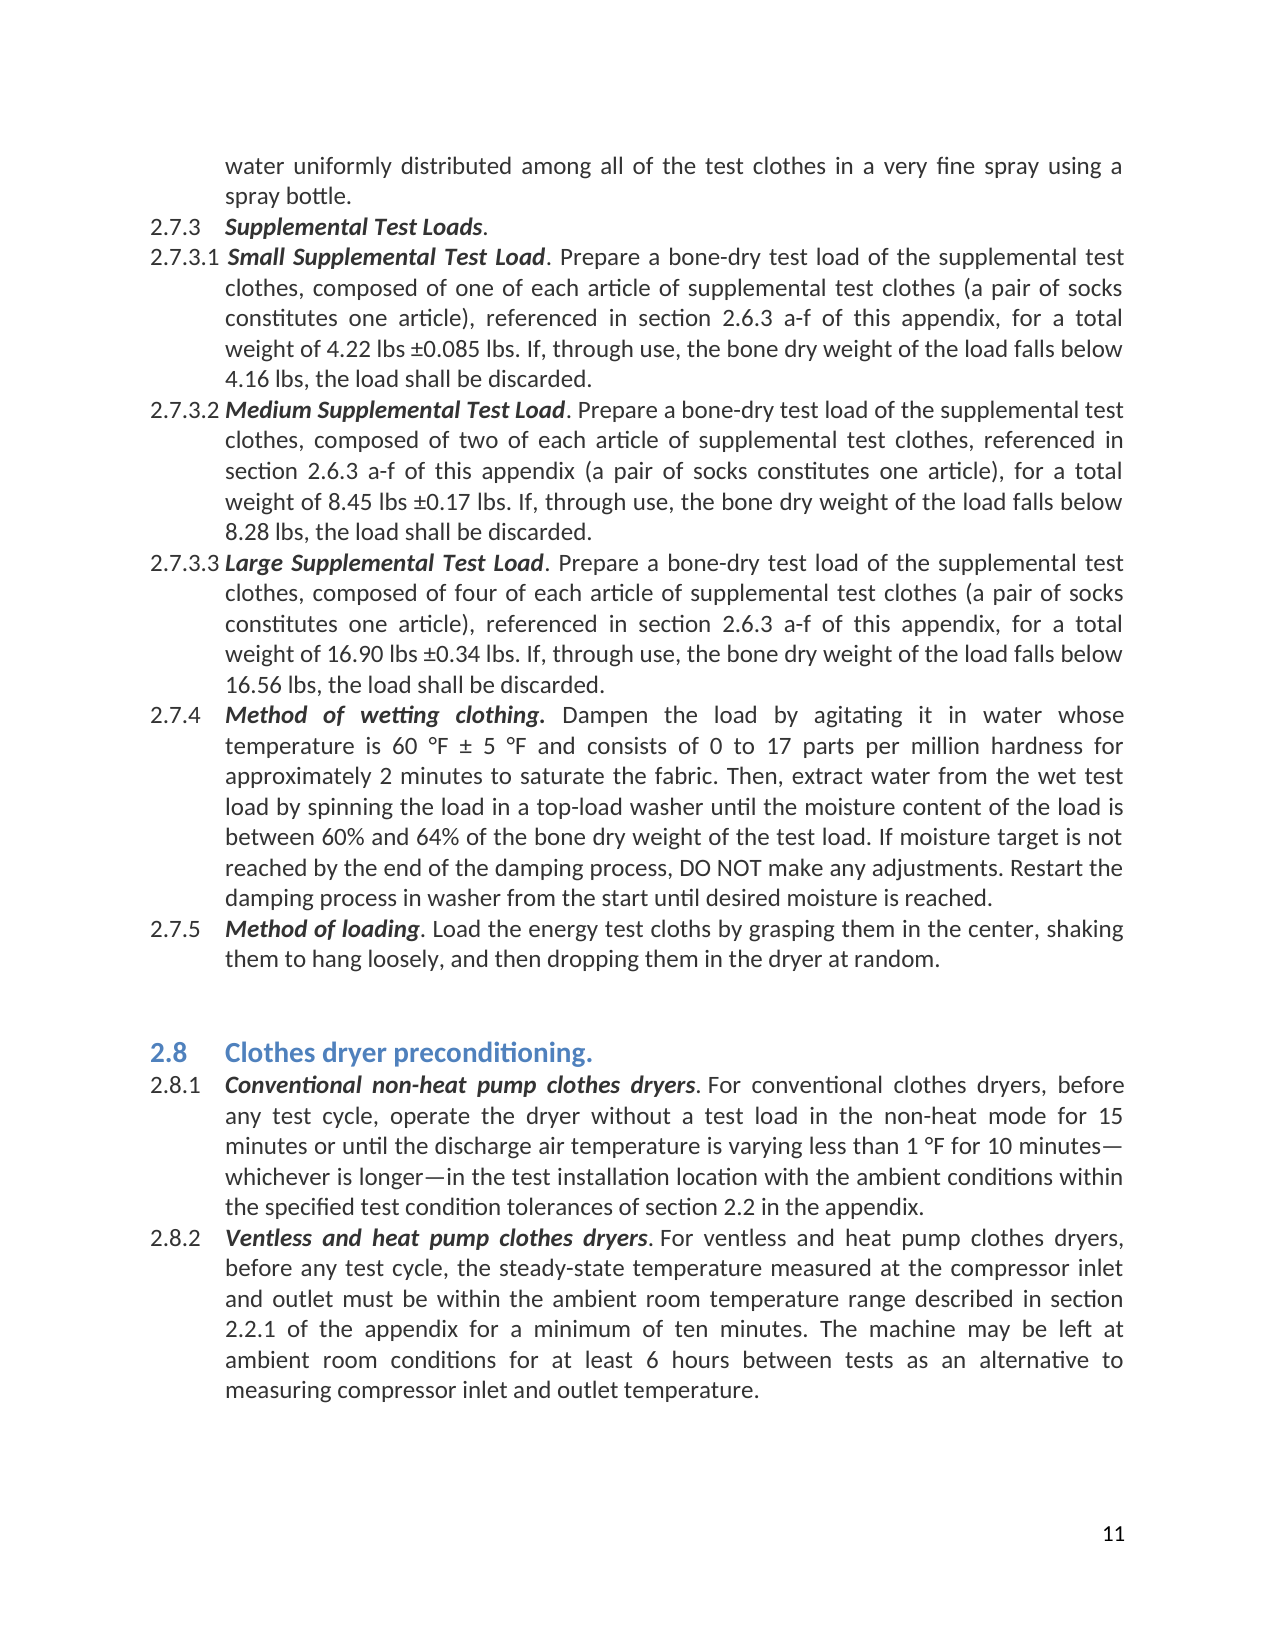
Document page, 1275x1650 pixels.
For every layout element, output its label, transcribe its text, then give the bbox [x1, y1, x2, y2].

text 2.7.3.3 Large Supplemental Test Load. Prepare a bone-dry test load of the supplemental test clothes, composed of four of each article of supplemental test clothes (a pair of socks constitutes one article), referenced in section 2.6.3 a-f of this appendix, for a total weight of 16.90 lbs ±0.34 lbs. If, through use, the bone dry weight of the load falls below 16.56 lbs, the load shall be discarded. [150, 547, 1125, 699]
text 2.7.3.1 Small Supplemental Test Load. Prepare a bone-dry test load of the supplemental test clothes, composed of one of each article of supplemental test clothes (a pair of socks constitutes one article), referenced in section 2.6.3 a-f of this appendix, for a total weight of 4.22 lbs ±0.085 lbs. If, through use, the bone dry weight of the load falls below 4.16 lbs, the load shall be discarded. [150, 242, 1125, 394]
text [225, 150, 1125, 211]
text 2.8.2 Ventless and heat pump clothes dryers. For ventless and heat pump clothes dryers, before any test cycle, the steady-state temperature measured at the compressor inlet and outlet must be within the ambient room temperature range described in section 2.2.1 of the appendix for a minimum of ten minutes. The machine may be left at ambient room conditions for at least 6 hours between tests as an alternative to measuring compressor inlet and outlet temperature. [150, 1222, 1125, 1405]
subtitle 2.8 Clothes dryer preconditioning. [150, 1034, 1125, 1069]
text 2.7.3 Supplemental Test Loads. [150, 211, 1125, 242]
text 2.7.3.2 Medium Supplemental Test Load. Prepare a bone-dry test load of the supplemental test clothes, composed of two of each article of supplemental test clothes, referenced in section 2.6.3 a-f of this appendix (a pair of socks constitutes one article), for a total weight of 8.45 lbs ±0.17 lbs. If, through use, the bone dry weight of the load falls below 8.28 lbs, the load shall be discarded. [150, 394, 1125, 547]
text 2.7.4 Method of wetting clothing. Dampen the load by agitating it in water whose temperature is 60 °F ± 5 °F and consists of 0 to 17 parts per million hardness for approximately 2 minutes to saturate the fabric. Then, extract water from the wet test load by spinning the load in a top-load washer until the moisture content of the load is between 60% and 64% of the bone dry weight of the test load. If moisture target is not reached by the end of the damping process, DO NOT make any adjustments. Restart the damping process in washer from the start until desired moisture is reached. [150, 699, 1125, 913]
text 2.8.1 Conventional non-heat pump clothes dryers. For conventional clothes dryers, before any test cycle, operate the dryer without a test load in the non-heat mode for 15 minutes or until the discharge air temperature is varying less than 1 °F for 10 minutes—whichever is longer—in the test installation location with the ambient conditions within the specified test condition tolerances of section 2.2 in the appendix. [150, 1069, 1125, 1222]
text 2.7.5 Method of loading. Load the energy test cloths by grasping them in the center, shaking them to hang loosely, and then dropping them in the dryer at random. [150, 913, 1125, 974]
